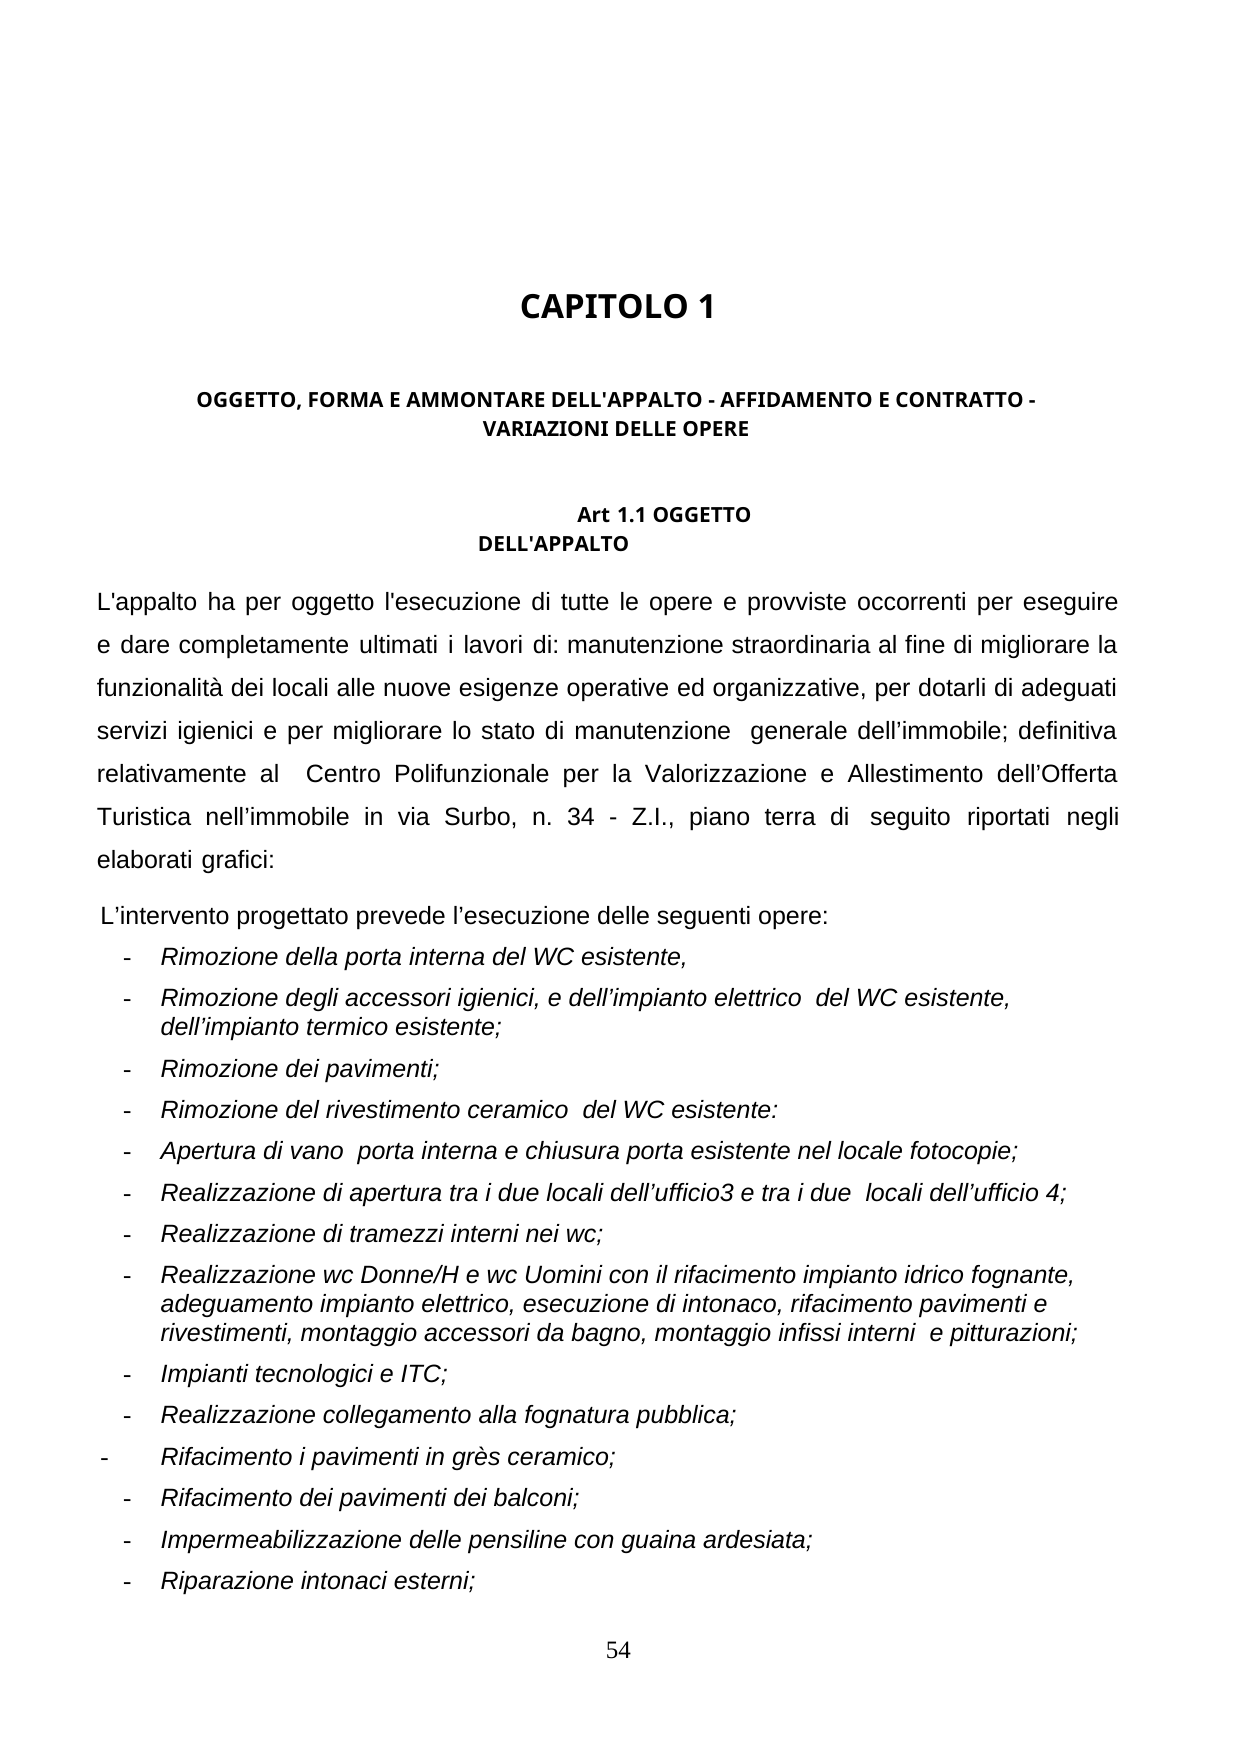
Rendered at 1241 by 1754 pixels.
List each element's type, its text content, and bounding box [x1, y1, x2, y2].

list Realizzazione di tramezzi interni nei wc; [123, 1219, 1151, 1248]
list Realizzazione wc Donne/H e wc Uomini con il rifacimento impianto idrico fognante, adeguamento impianto elettrico, esecuzione di intonaco, rifacimento pavimenti e rivestimenti, montaggio accessori da bagno, montaggio infissi interni e pitturazioni; [123, 1260, 1151, 1347]
subtitle CAPITOLO 1 [497, 283, 739, 328]
subtitle Art 1.1 OGGETTO DELL'APPALTO [478, 500, 754, 557]
subtitle OGGETTO, FORMA E AMMONTARE DELL'APPALTO - AFFIDAMENTO E CONTRATTO - VARIAZIONI DELLE OPERE [172, 385, 1060, 442]
text L’intervento progettato prevede l’esecuzione delle seguenti opere: [100, 901, 1151, 929]
text L'appalto ha per oggetto l'esecuzione di tutte le opere e provviste occorrenti per eseguire e dare completamente ultimati i lavori di: manutenzione straordinaria al fine di migliorare la funzionalità dei locali alle nuove esigenze operative ed organizzative, per dotarli di adeguati servizi igienici e per migliorare lo stato di manutenzione generale dell’immobile; definitiva relativamente al Centro Polifunzionale per la Valorizzazione e Allestimento dell’Offerta Turistica nell’immobile in via Surbo, n. 34 - Z.I., piano terra di seguito riportati negli elaborati grafici: [97, 586, 1119, 874]
list Rifacimento i pavimenti in grès ceramico; [100, 1442, 1151, 1471]
list Rimozione dei pavimenti; [123, 1053, 1151, 1082]
list Realizzazione collegamento alla fognatura pubblica; [123, 1401, 1151, 1429]
list Rimozione degli accessori igienici, e dell’impianto elettrico del WC esistente, dell’impianto termico esistente; [123, 983, 1151, 1041]
list Rifacimento dei pavimenti dei balconi; [123, 1483, 1151, 1512]
list Apertura di vano porta interna e chiusura porta esistente nel locale fotocopie; [123, 1136, 1151, 1165]
list Riparazione intonaci esterni; [123, 1566, 1151, 1595]
list Rimozione della porta interna del WC esistente, [123, 942, 1151, 971]
list Impianti tecnologici e ITC; [123, 1359, 1151, 1388]
list Realizzazione di apertura tra i due locali dell’ufficio3 e tra i due locali dell’ufficio 4; [123, 1178, 1151, 1206]
list Impermeabilizzazione delle pensiline con guaina ardesiata; [123, 1524, 1151, 1553]
list Rimozione del rivestimento ceramico del WC esistente: [123, 1095, 1151, 1124]
